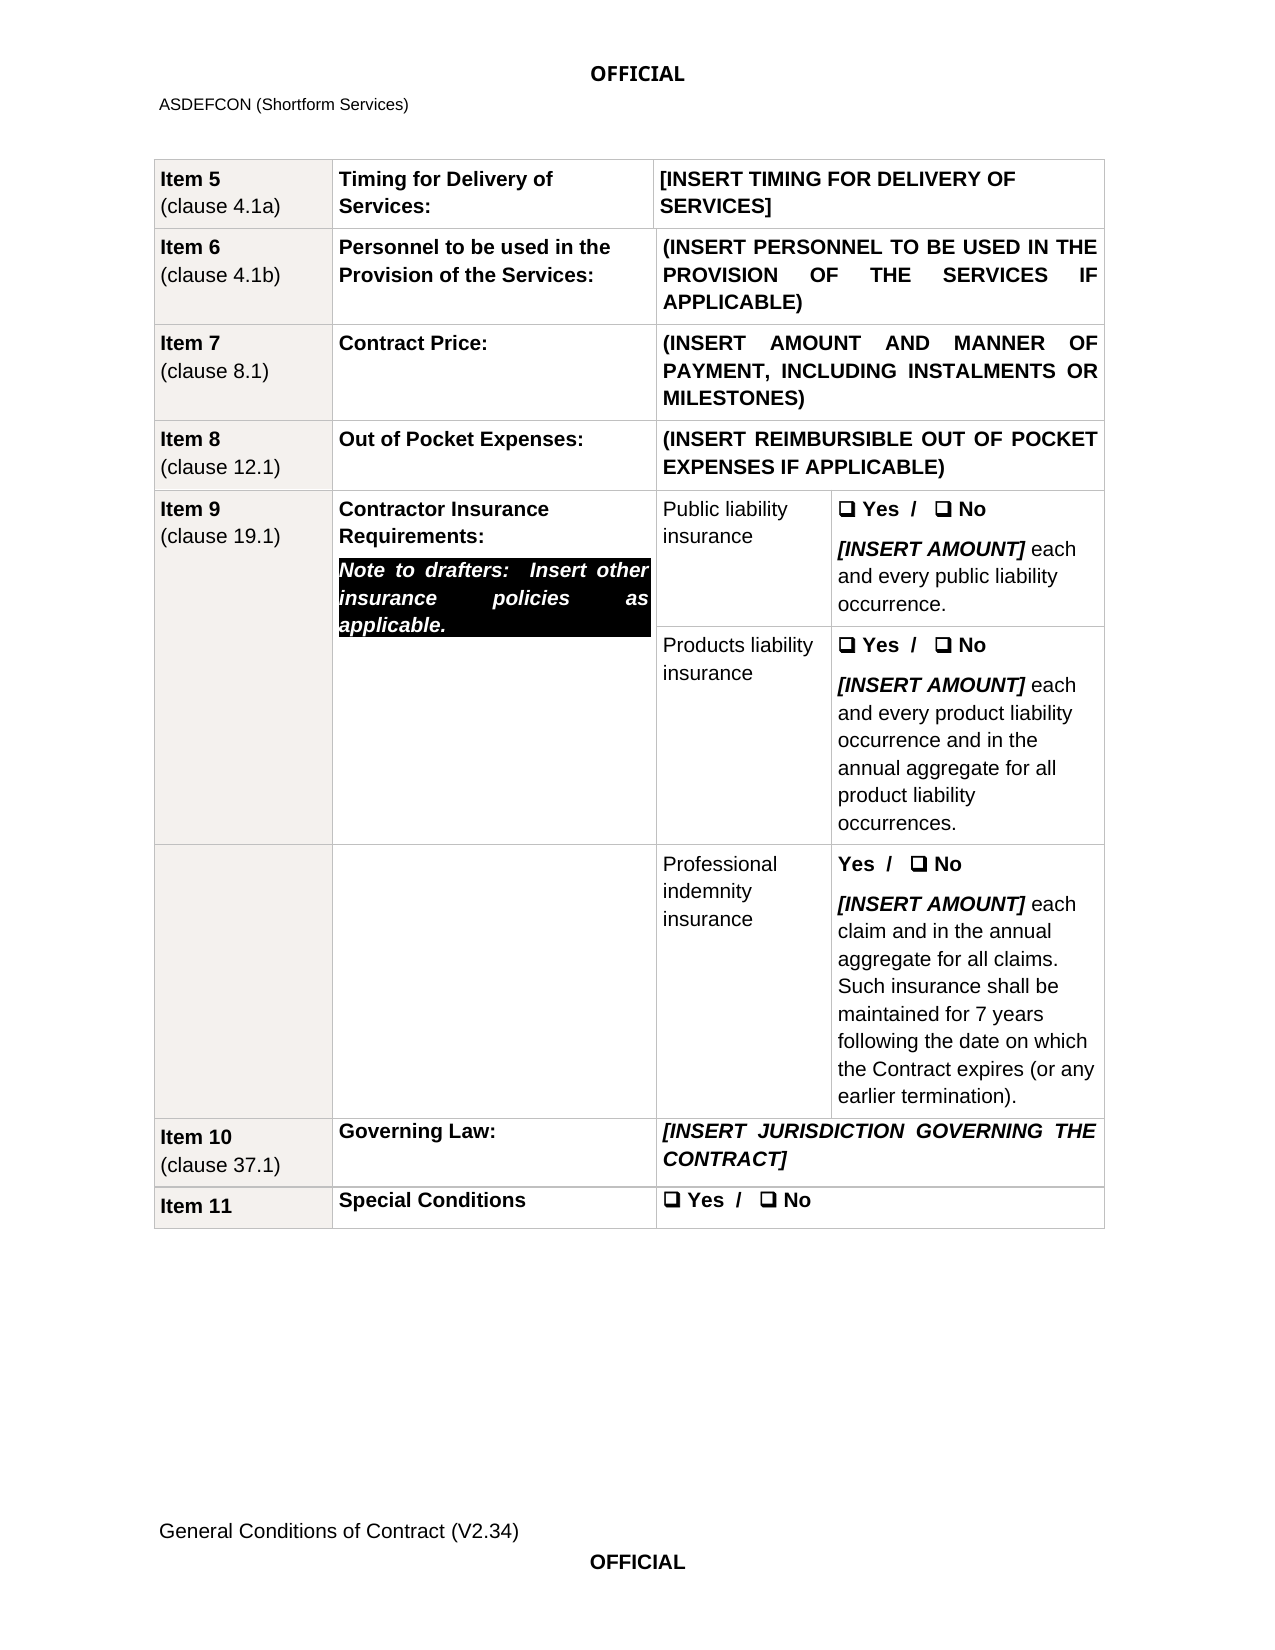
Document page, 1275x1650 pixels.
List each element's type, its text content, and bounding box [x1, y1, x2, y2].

table_cell Yes / No [INSERT AMOUNT] each and every public liability occurrence. [832, 491, 1104, 626]
table_cell Contractor Insurance Requirements: Note to drafters: Insert other insurance policies as applicable. [333, 491, 656, 844]
table_cell Personnel to be used in the Provision of the Services: [333, 229, 656, 324]
table_cell Out of Pocket Expenses: [333, 421, 656, 489]
table_cell Yes / No [INSERT AMOUNT] each and every product liability occurrence and in the annual aggregate for all product liability occurrences. [832, 627, 1104, 844]
table_cell Item 7 (clause 8.1) [155, 325, 332, 420]
table_cell [155, 845, 332, 1118]
table_cell Professional indemnity insurance [657, 845, 831, 1118]
table_cell Special Conditions [333, 1188, 656, 1228]
table_header Timing for Delivery of Services: [333, 160, 653, 228]
table_cell Public liability insurance [657, 491, 831, 626]
table_cell Item 8 (clause 12.1) [155, 421, 332, 489]
table_cell Item 10 (clause 34.1) [155, 1119, 332, 1186]
table_cell Contract Price: [333, 325, 656, 420]
table_cell [333, 845, 656, 1118]
table_cell (INSERT PERSONNEL TO BE USED IN THE PROVISION OF THE SERVICES IF APPLICABLE) [657, 229, 1104, 324]
table_cell Yes / No [INSERT AMOUNT] each claim and in the annual aggregate for all claims. Such insurance shall be maintained for 7 years following the date on which the Contract expires (or any earlier termination). [832, 845, 1104, 1118]
table_cell Item 6 (clause 4.1b) [155, 229, 332, 324]
table_cell Item 9 (clause 19.1) [155, 491, 332, 844]
table_header [INSERT TIMING FOR DELIVERY OF SERVICES] [654, 160, 1104, 228]
table_cell Item 11 [155, 1188, 332, 1228]
table_cell [INSERT JURISDICTION GOVERNING THE CONTRACT] [657, 1119, 1104, 1186]
table_cell (INSERT AMOUNT AND MANNER OF PAYMENT, INCLUDING INSTALMENTS OR MILESTONES) [657, 325, 1104, 420]
table_cell Yes / No [657, 1188, 1104, 1228]
table_cell (INSERT REIMBURSIBLE OUT OF POCKET EXPENSES IF APPLICABLE) [657, 421, 1104, 489]
table_header Item 5 (clause 4.1a) [155, 160, 332, 228]
table_cell Products liability insurance [657, 627, 831, 844]
table_cell Governing Law: [333, 1119, 656, 1186]
